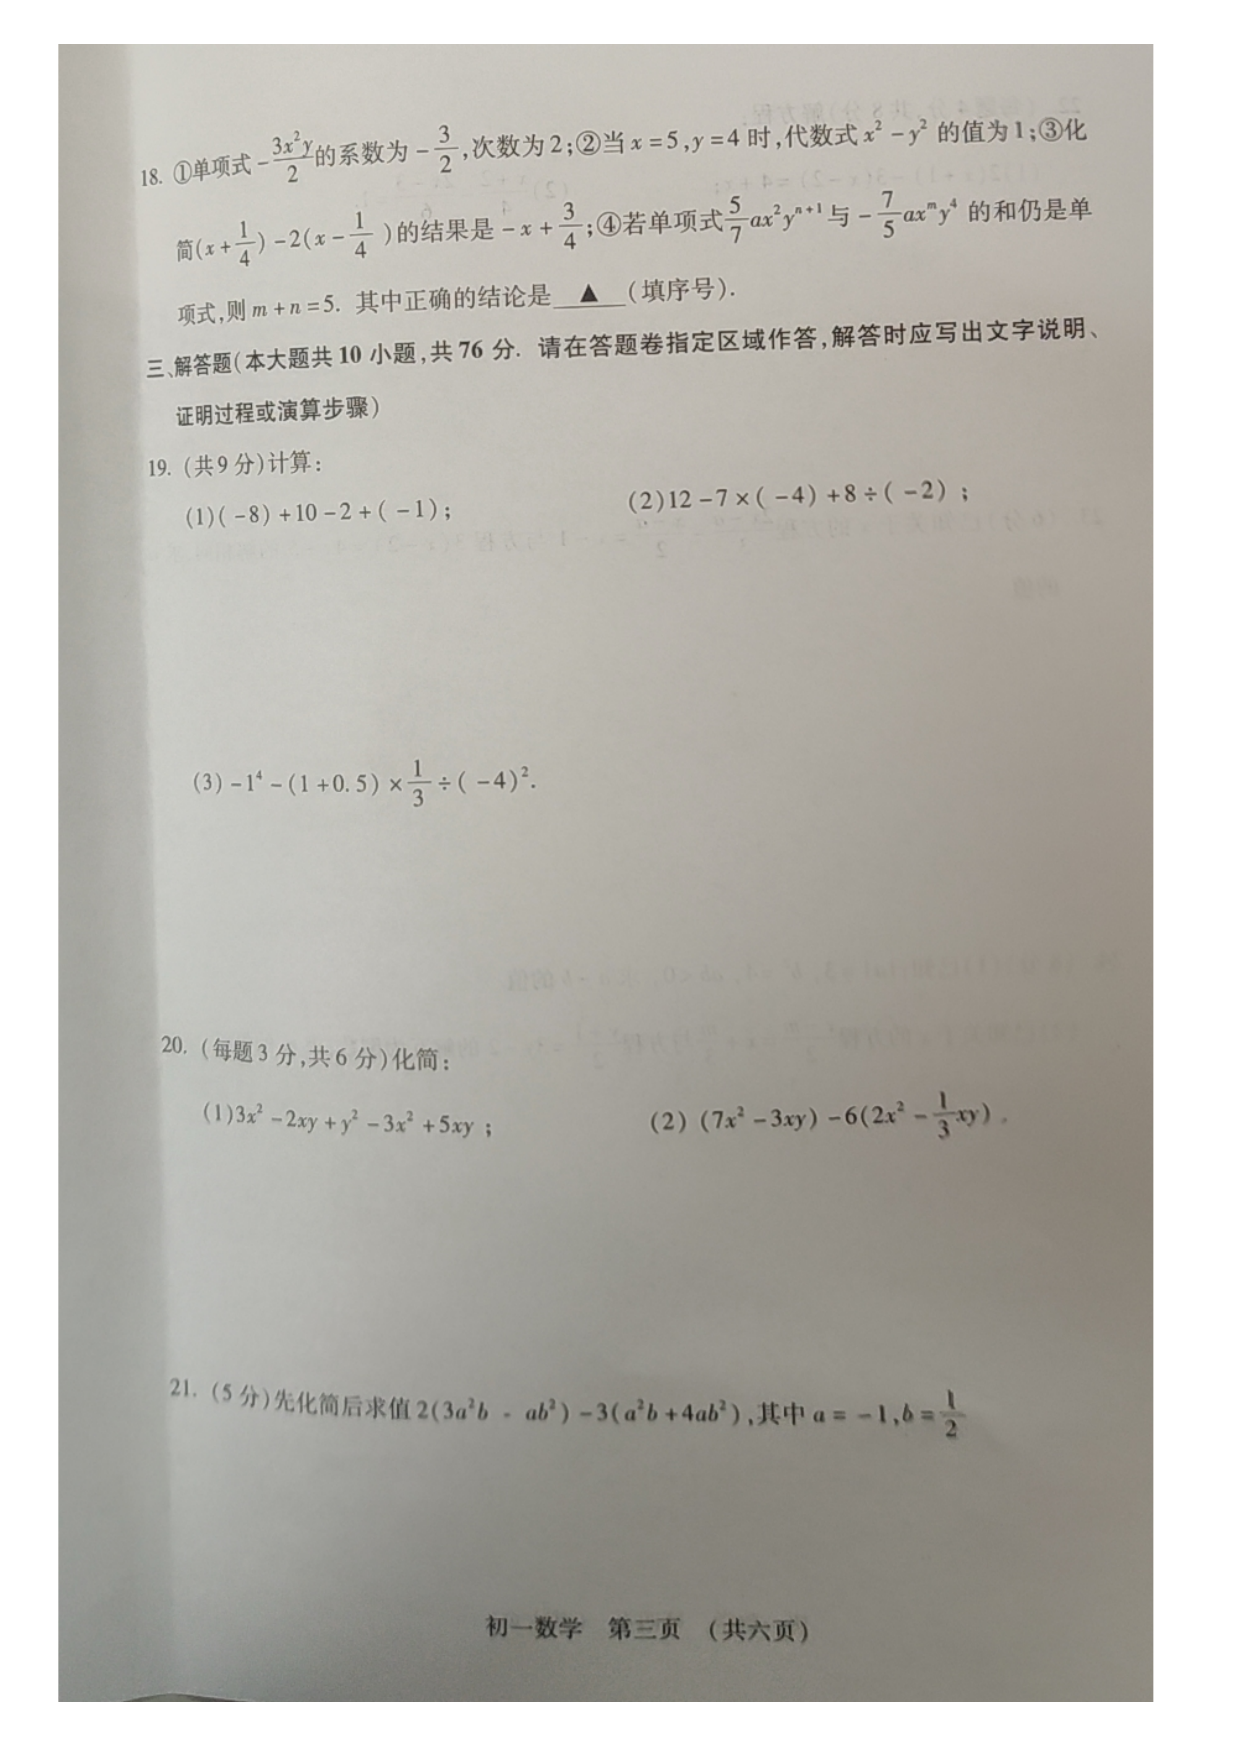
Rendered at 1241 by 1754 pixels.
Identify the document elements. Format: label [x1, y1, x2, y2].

picture [58, 44, 1154, 1702]
